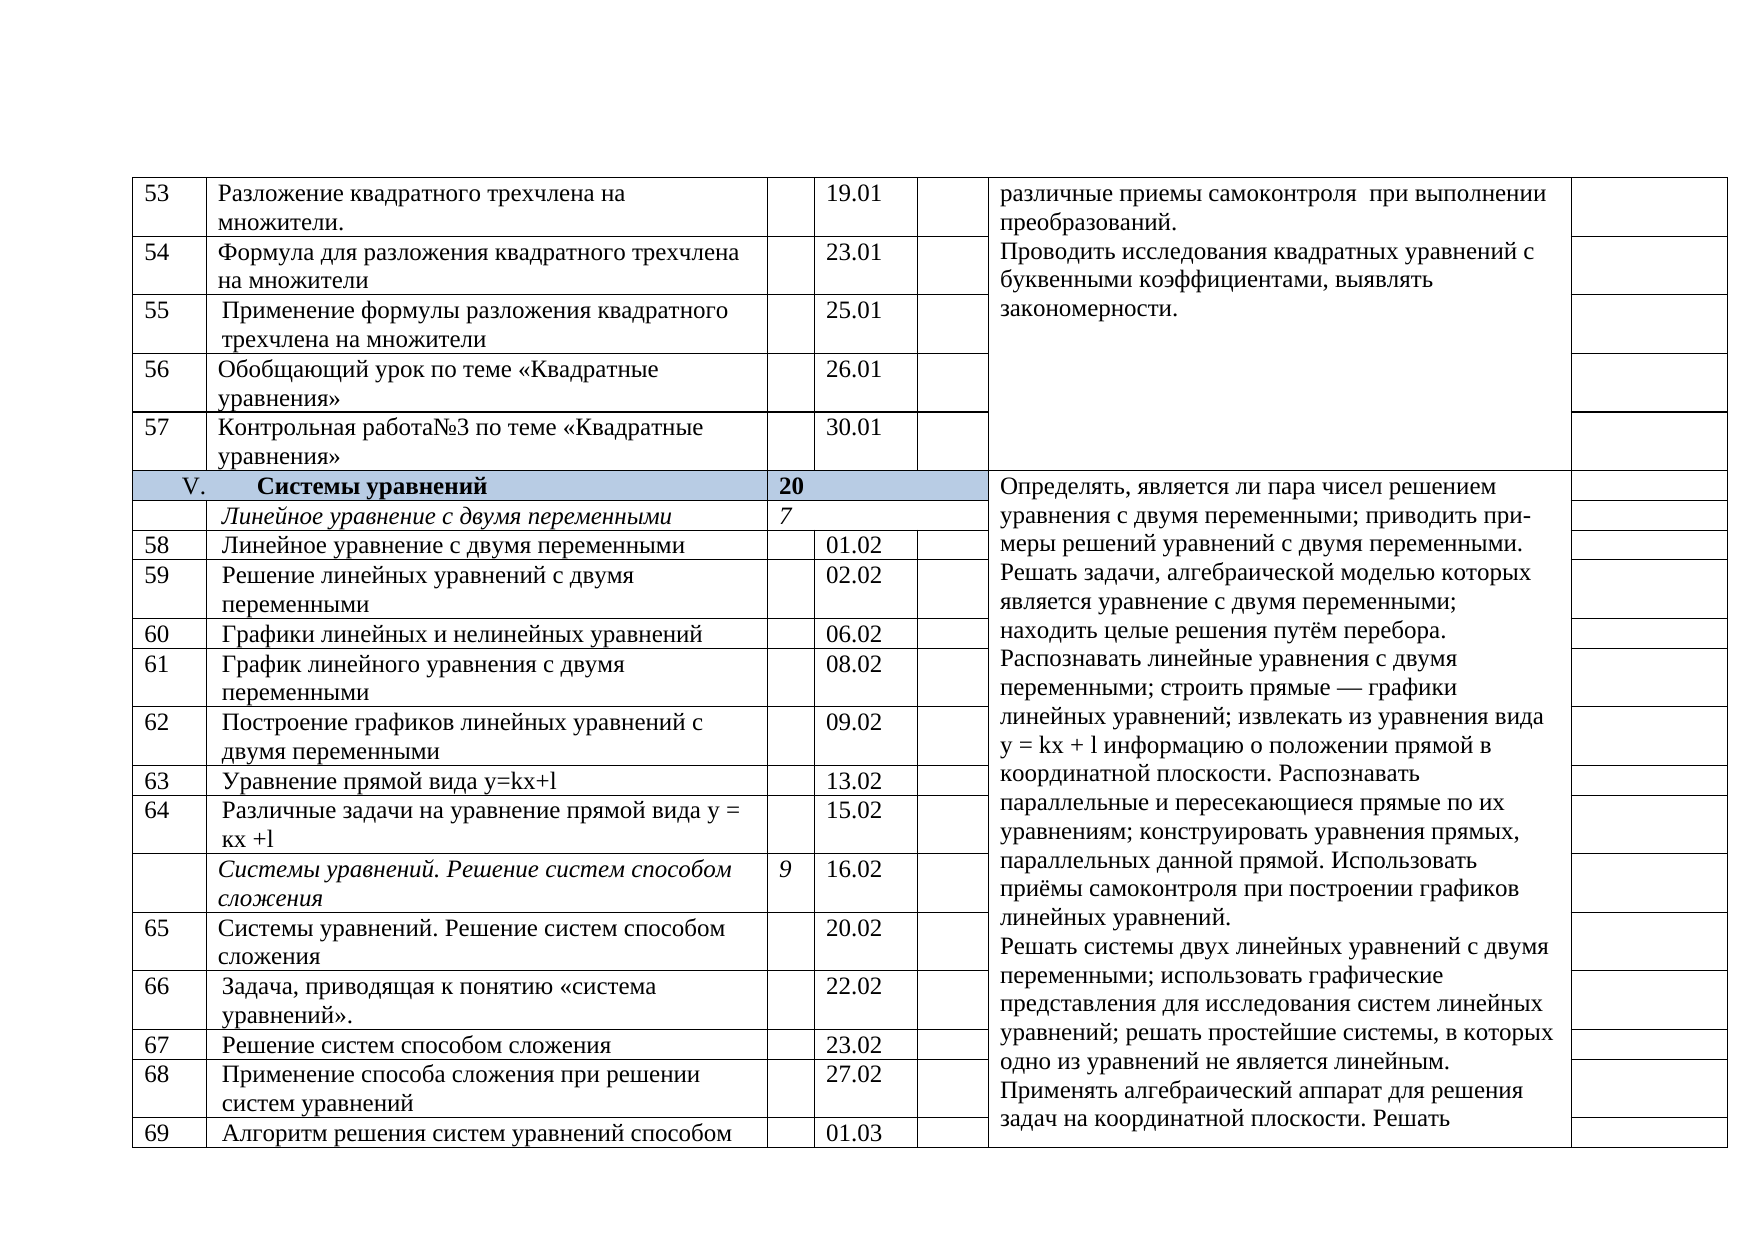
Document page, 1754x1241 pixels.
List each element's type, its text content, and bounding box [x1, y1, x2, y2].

table_cell Различные задачи на уравнение прямой вида у = кх +l [207, 796, 767, 853]
table_cell [918, 1118, 988, 1147]
table_cell 9 [768, 854, 814, 912]
table_cell 22.02 [815, 971, 917, 1029]
table_cell 09.02 [815, 707, 917, 765]
table_cell 55 [133, 295, 206, 353]
table_cell 58 [133, 531, 206, 559]
table_cell [768, 913, 814, 970]
table_cell [918, 354, 988, 411]
table_cell 68 [133, 1060, 206, 1117]
table_cell 01.03 [815, 1118, 917, 1147]
table_cell [1572, 178, 1727, 236]
table_cell [1572, 1060, 1727, 1117]
table_cell [768, 1030, 814, 1058]
table_cell График линейного уравнения с двумя переменными [207, 649, 767, 706]
table_cell [768, 707, 814, 765]
table_cell [1572, 1030, 1727, 1058]
table_cell Линейное уравнение с двумя переменными [207, 501, 767, 529]
table_cell 13.02 [815, 766, 917, 794]
table_cell [1572, 237, 1727, 294]
table_cell [1572, 796, 1727, 853]
table_cell [768, 354, 814, 411]
table_cell 26.01 [815, 354, 917, 411]
table_cell 62 [133, 707, 206, 765]
table_cell [1572, 531, 1727, 559]
table_cell 64 [133, 796, 206, 853]
table_cell [918, 619, 988, 648]
table_cell [918, 913, 988, 970]
table_cell [1572, 501, 1727, 529]
table_cell 30.01 [815, 413, 917, 470]
table_cell [1572, 413, 1727, 470]
table_cell [1572, 619, 1727, 648]
table_cell 69 [133, 1118, 206, 1147]
table_cell [768, 1118, 814, 1147]
table_cell 60 [133, 619, 206, 648]
table_cell [768, 531, 814, 559]
table_cell [768, 619, 814, 648]
table_cell [918, 295, 988, 353]
table_cell Решение систем способом сложения [207, 1030, 767, 1058]
table_cell Системы уравнений. Решение систем способом сложения [207, 854, 767, 912]
table_cell 66 [133, 971, 206, 1029]
table_cell [1572, 1118, 1727, 1147]
table_cell 63 [133, 766, 206, 794]
table_cell 16.02 [815, 854, 917, 912]
table_cell 02.02 [815, 560, 917, 618]
table_cell 23.02 [815, 1030, 917, 1058]
table_cell [768, 560, 814, 618]
table_cell [1572, 295, 1727, 353]
table_cell [918, 707, 988, 765]
table_cell [1572, 707, 1727, 765]
table_cell [133, 854, 206, 912]
table_cell [1572, 471, 1727, 500]
table_cell Обобщающий урок по теме «Квадратные уравнения» [207, 354, 767, 411]
table_cell [768, 649, 814, 706]
table_cell 54 [133, 237, 206, 294]
table_cell [1572, 913, 1727, 970]
table_cell Системы уравнений [133, 471, 767, 500]
table_cell 20.02 [815, 913, 917, 970]
table_cell [1572, 766, 1727, 794]
table_cell [1572, 560, 1727, 618]
table_cell 25.01 [815, 295, 917, 353]
table_cell [918, 766, 988, 794]
table_cell [918, 560, 988, 618]
table_cell [918, 237, 988, 294]
table_cell [1572, 649, 1727, 706]
table_cell Применение способа сложения при решении систем уравнений [207, 1060, 767, 1117]
table_cell Определять, является ли пара чисел решением уравнения с двумя переменными; приводить при- меры решений уравнений с двумя переменными. Решать задачи, алгебраической моделью которых является уравнение с двумя переменными; находить целые решения путём перебора. Распознавать линейные уравнения с двумя переменными; строить прямые — графики линейных уравнений; извлекать из уравнения вида у = kx + l информацию о положении прямой в координатной плоскости. Распознавать параллельные и пересекающиеся прямые по их уравнениям; конструировать уравнения прямых, параллельных данной прямой. Использовать приёмы самоконтроля при построении графиков линейных уравнений. Решать системы двух линейных уравнений с двумя переменными; использовать графические представления для исследования систем линейных уравнений; решать простейшие системы, в которых одно из уравнений не является линейным. Применять алгебраический аппарат для решения задач на координатной плоскости. Решать текстовые задачи алгебраическим способом: переходить от словесной формулировки условия задачи к алгебраической модели путём составления системы уравнений; решать составленную систему уравнений; интерпретировать результат [989, 471, 1571, 1147]
table_cell [918, 796, 988, 853]
table_cell [768, 1060, 814, 1117]
table_cell 53 [133, 178, 206, 236]
table_cell [918, 1060, 988, 1117]
table_cell [918, 413, 988, 470]
table_cell 65 [133, 913, 206, 970]
table_cell 67 [133, 1030, 206, 1058]
table_cell 7 [768, 501, 988, 529]
table_cell [918, 649, 988, 706]
table_cell [1572, 354, 1727, 411]
table_cell 08.02 [815, 649, 917, 706]
table_cell Линейное уравнение с двумя переменными [207, 531, 767, 559]
table_cell [918, 531, 988, 559]
table_cell [1572, 971, 1727, 1029]
table_cell [918, 971, 988, 1029]
table_cell Уравнение прямой вида y=kx+l [207, 766, 767, 794]
table_cell [1572, 854, 1727, 912]
table_cell Формула для разложения квадратного трехчлена на множители [207, 237, 767, 294]
table_cell [768, 237, 814, 294]
table_cell Контрольная работа№3 по теме «Квадратные уравнения» [207, 413, 767, 470]
table_cell Решение линейных уравнений с двумя переменными [207, 560, 767, 618]
table_cell 56 [133, 354, 206, 411]
table_cell [768, 796, 814, 853]
table_cell Графики линейных и нелинейных уравнений [207, 619, 767, 648]
table_cell 23.01 [815, 237, 917, 294]
table_cell [768, 971, 814, 1029]
table_cell Применение формулы разложения квадратного трехчлена на множители [207, 295, 767, 353]
table_cell 61 [133, 649, 206, 706]
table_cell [207, 1118, 767, 1147]
table_cell [768, 413, 814, 470]
table_cell 20 [768, 471, 988, 500]
table_cell [768, 178, 814, 236]
table_cell Построение графиков линейных уравнений с двумя переменными [207, 707, 767, 765]
table_cell 19.01 [815, 178, 917, 236]
table_cell 57 [133, 413, 206, 470]
table_cell Системы уравнений. Решение систем способом сложения [207, 913, 767, 970]
table_cell 59 [133, 560, 206, 618]
table_cell Разложение квадратного трехчлена на множители. [207, 178, 767, 236]
table_cell [918, 854, 988, 912]
table_cell 01.02 [815, 531, 917, 559]
table_cell 06.02 [815, 619, 917, 648]
table_cell [768, 766, 814, 794]
table_cell 15.02 [815, 796, 917, 853]
table_cell [133, 501, 206, 529]
table_cell [918, 1030, 988, 1058]
table_cell [768, 295, 814, 353]
table_cell 27.02 [815, 1060, 917, 1117]
table_cell [918, 178, 988, 236]
table_cell Задача, приводящая к понятию «система уравнений». [207, 971, 767, 1029]
